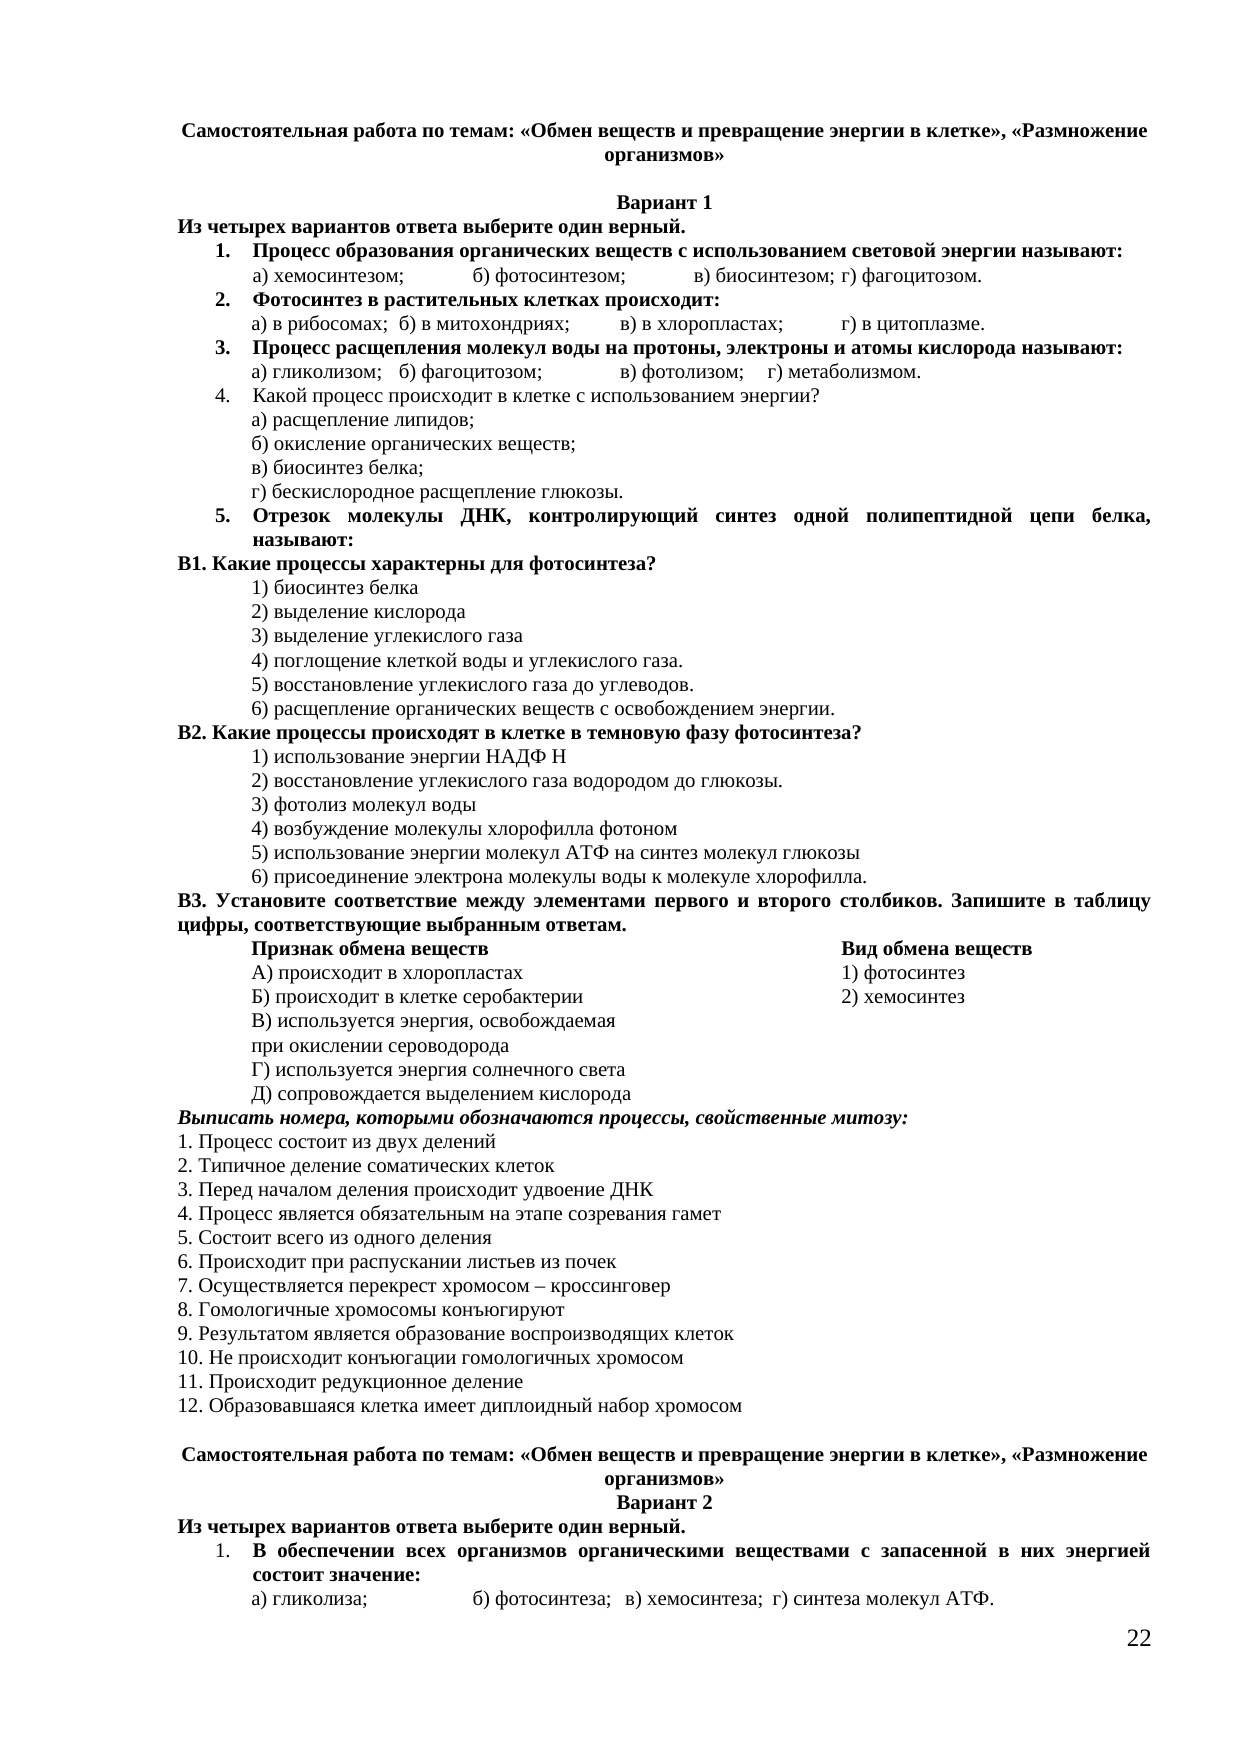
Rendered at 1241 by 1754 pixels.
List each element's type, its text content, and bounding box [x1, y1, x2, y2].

text 4. Процесс является обязательным на этапе созревания гамет [177, 1201, 1152, 1225]
text Из четырех вариантов ответа выберите один верный. [177, 214, 1152, 238]
text Б) происходит в клетке серобактерии 2) хемосинтез [177, 984, 1152, 1008]
text 3) фотолиз молекул воды [177, 792, 1152, 816]
text Самостоятельная работа по темам: «Обмен веществ и превращение энергии в клетке», «Размножение организмов» [177, 1442, 1152, 1490]
text 6) расщепление органических веществ с освобождением энергии. [177, 696, 1152, 720]
list Процесс расщепления молекул воды на протоны, электроны и атомы кислорода называют: [215, 335, 1152, 359]
text А) происходит в хлоропластах 1) фотосинтез [177, 960, 1152, 984]
text 6) присоединение электрона молекулы воды к молекуле хлорофилла. [177, 864, 1152, 888]
text 2. Типичное деление соматических клеток [177, 1153, 1152, 1177]
text а) расщепление липидов; [177, 407, 1152, 431]
text 4) возбуждение молекулы хлорофилла фотоном [177, 816, 1152, 840]
text 6. Происходит при распускании листьев из почек [177, 1249, 1152, 1273]
text 4) поглощение клеткой воды и углекислого газа. [177, 647, 1152, 672]
text Признак обмена веществ Вид обмена веществ [177, 936, 1152, 960]
text в) биосинтез белка; [177, 455, 1152, 479]
text Самостоятельная работа по темам: «Обмен веществ и превращение энергии в клетке», «Размножение организмов» [177, 118, 1152, 166]
list Какой процесс происходит в клетке с использованием энергии? [215, 383, 1152, 407]
text 3) выделение углекислого газа [177, 623, 1152, 647]
text Выписать номера, которыми обозначаются процессы, свойственные митозу: [177, 1105, 1152, 1129]
text Вариант 1 [177, 190, 1152, 214]
text Вариант 2 [177, 1490, 1152, 1514]
text а) хемосинтезом; б) фотосинтезом; в) биосинтезом; г) фагоцитозом. [251, 262, 1152, 287]
text 2) выделение кислорода [177, 599, 1152, 623]
text г) бескислородное расщепление глюкозы. [177, 479, 1152, 503]
text 8. Гомологичные хромосомы конъюгируют [177, 1297, 1152, 1321]
text 5) использование энергии молекул АТФ на синтез молекул глюкозы [177, 840, 1152, 864]
text В) используется энергия, освобождаемая [177, 1008, 1152, 1032]
text Из четырех вариантов ответа выберите один верный. [177, 1514, 1152, 1538]
text В3. Установите соответствие между элементами первого и второго столбиков. Запишите в таблицу цифры, соответствующие выбранным ответам. [177, 888, 1152, 936]
text 1. Процесс состоит из двух делений [177, 1129, 1152, 1153]
text В2. Какие процессы происходят в клетке в темновую фазу фотосинтеза? [177, 720, 1152, 744]
text 12. Образовавшаяся клетка имеет диплоидный набор хромосом [177, 1393, 1152, 1417]
text Д) сопровождается выделением кислорода [177, 1081, 1152, 1105]
text 7. Осуществляется перекрест хромосом – кроссинговер [177, 1273, 1152, 1297]
text 9. Результатом является образование воспроизводящих клеток [177, 1321, 1152, 1345]
text 1) использование энергии НАДФ Н [177, 744, 1152, 768]
text 5. Состоит всего из одного деления [177, 1225, 1152, 1249]
text 2) восстановление углекислого газа водородом до глюкозы. [177, 768, 1152, 792]
text 11. Происходит редукционное деление [177, 1369, 1152, 1393]
list Процесс образования органических веществ с использованием световой энергии называют: [215, 238, 1152, 262]
text а) гликолиза; б) фотосинтеза; в) хемосинтеза; г) синтеза молекул АТФ. [177, 1586, 1152, 1610]
list Фотосинтез в растительных клетках происходит: [215, 287, 1152, 311]
text б) окисление органических веществ; [177, 431, 1152, 455]
list В обеспечении всех организмов органическими веществами с запасенной в них энергией состоит значение: [215, 1538, 1152, 1586]
text а) гликолизом; б) фагоцитозом; в) фотолизом; г) метаболизмом. [177, 359, 1152, 383]
text 3. Перед началом деления происходит удвоение ДНК [177, 1177, 1152, 1201]
text 10. Не происходит конъюгации гомологичных хромосом [177, 1345, 1152, 1369]
text при окислении сероводорода [177, 1032, 1152, 1057]
text 1) биосинтез белка [177, 575, 1152, 599]
text В1. Какие процессы характерны для фотосинтеза? [177, 551, 1152, 575]
text Г) используется энергия солнечного света [177, 1057, 1152, 1081]
list Отрезок молекулы ДНК, контролирующий синтез одной полипептидной цепи белка, называют: [215, 503, 1152, 551]
text 5) восстановление углекислого газа до углеводов. [177, 672, 1152, 696]
text а) в рибосомах; б) в митохондриях; в) в хлоропластах; г) в цитоплазме. [177, 311, 1152, 335]
